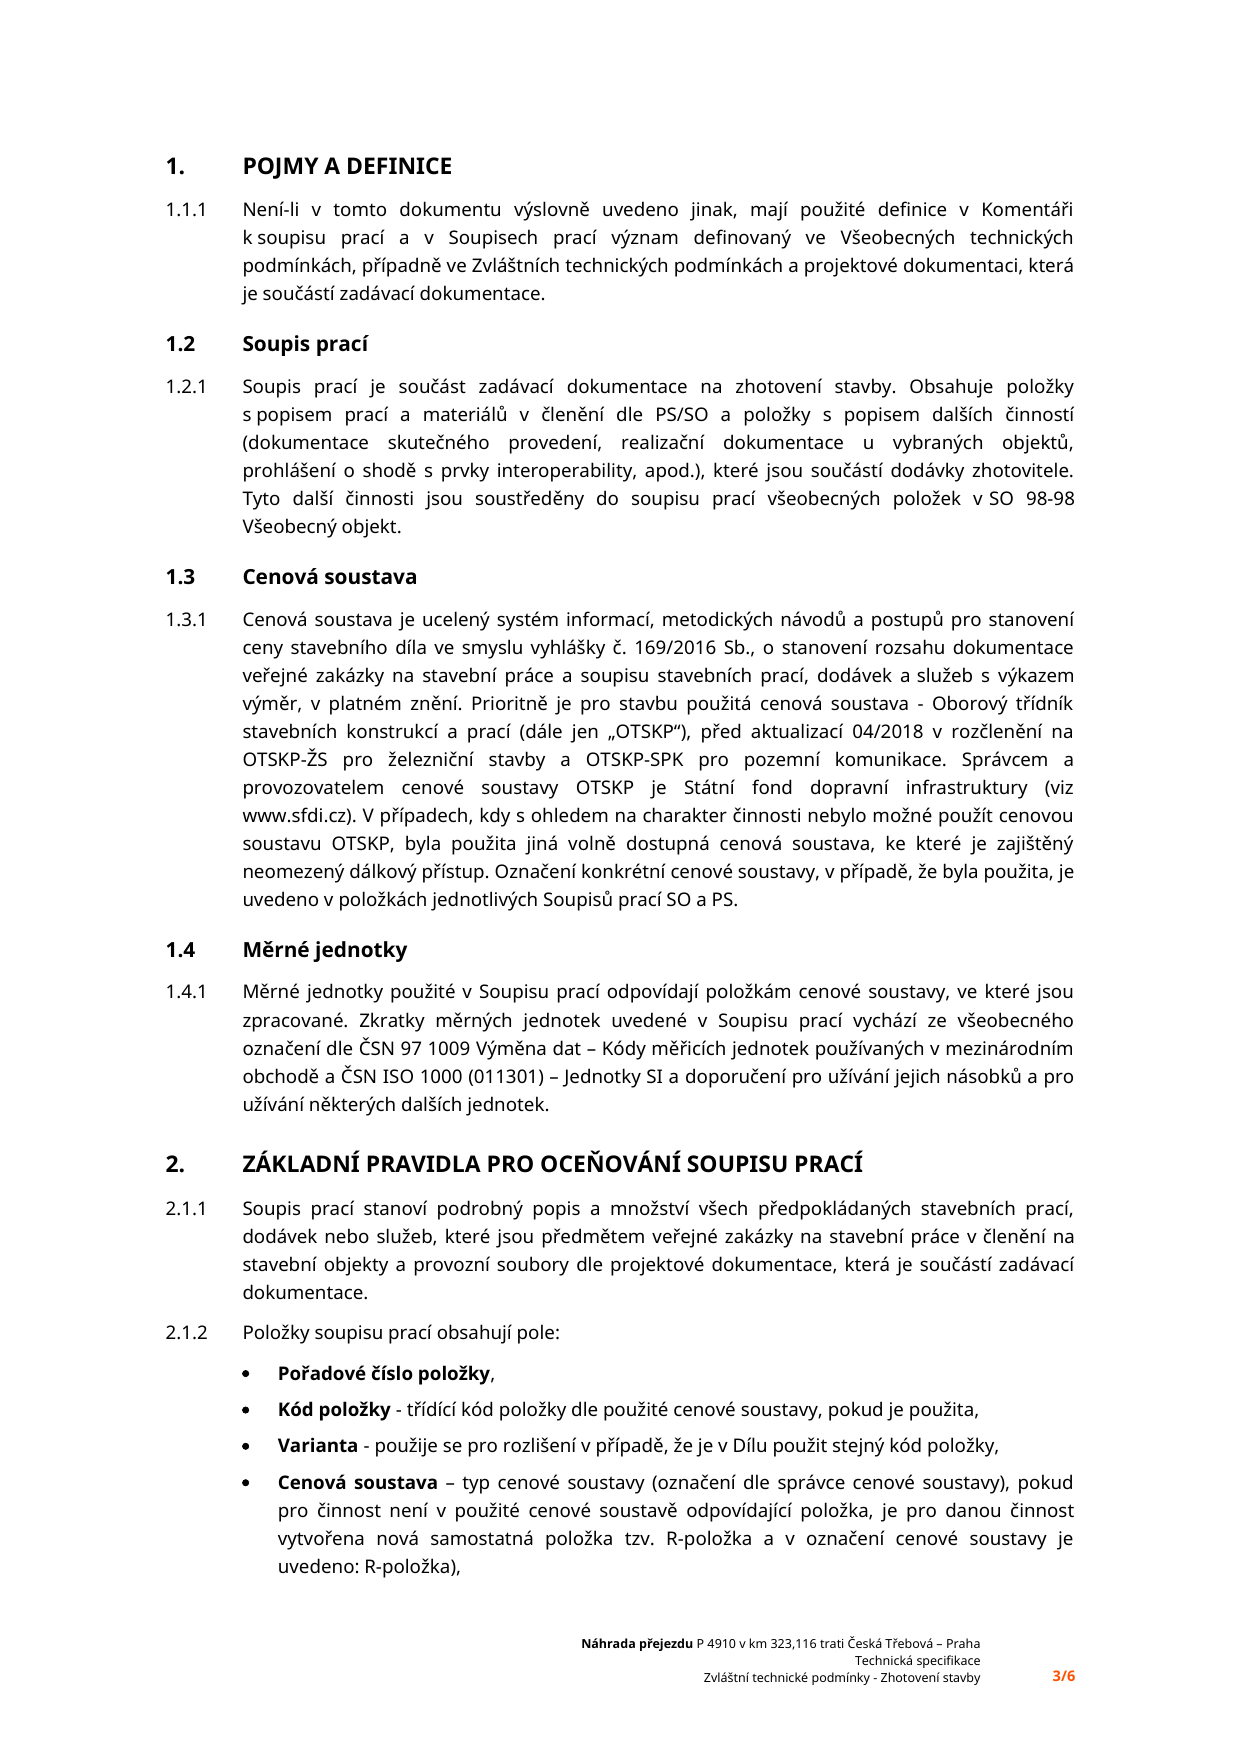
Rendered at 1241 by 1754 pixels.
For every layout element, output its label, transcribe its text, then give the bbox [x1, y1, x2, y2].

text Kód položky - třídící kód položky dle použité cenové soustavy, pokud je použita, [242, 1396, 1075, 1422]
text Položky soupisu prací obsahují pole: [165, 1319, 1075, 1345]
text Soupis prací je součást zadávací dokumentace na zhotovení stavby. Obsahuje položky s popisem prací a materiálů v členění dle PS/SO a položky s popisem dalších činností (dokumentace skutečného provedení, realizační dokumentace u vybraných objektů, prohlášení o shodě s prvky interoperability, apod.), které jsou součástí dodávky zhotovitele. Tyto další činnosti jsou soustředěny do soupisu prací všeobecných položek v SO 98-98 Všeobecný objekt. [165, 373, 1075, 539]
text Cenová soustava [165, 562, 1075, 591]
text Cenová soustava – typ cenové soustavy (označení dle správce cenové soustavy), pokud pro činnost není v použité cenové soustavě odpovídající položka, je pro danou činnost vytvořena nová samostatná položka tzv. R-položka a v označení cenové soustavy je uvedeno: R-položka), [242, 1469, 1075, 1579]
text Není-li v tomto dokumentu výslovně uvedeno jinak, mají použité definice v Komentáři k soupisu prací a v Soupisech prací význam definovaný ve Všeobecných technických podmínkách, případně ve Zvláštních technických podmínkách a projektové dokumentaci, která je součástí zadávací dokumentace. [165, 197, 1075, 306]
text Měrné jednotky použité v Soupisu prací odpovídají položkám cenové soustavy, ve které jsou zpracované. Zkratky měrných jednotek uvedené v Soupisu prací vychází ze všeobecného označení dle ČSN 97 1009 Výměna dat – Kódy měřicích jednotek používaných v mezinárodním obchodě a ČSN ISO 1000 (011301) – Jednotky SI a doporučení pro užívání jejich násobků a pro užívání některých dalších jednotek. [165, 979, 1075, 1116]
text Pořadové číslo položky, [242, 1360, 1075, 1386]
text Varianta - použije se pro rozlišení v případě, že je v Dílu použit stejný kód položky, [242, 1433, 1075, 1458]
text ZÁKLADNÍ PRAVIDLA PRO OCEŇOVÁNÍ SOUPISU PRACÍ [165, 1148, 1075, 1179]
text Měrné jednotky [165, 935, 1075, 963]
text Soupis prací [165, 329, 1075, 358]
text Soupis prací stanoví podrobný popis a množství všech předpokládaných stavebních prací, dodávek nebo služeb, které jsou předmětem veřejné zakázky na stavební práce v členění na stavební objekty a provozní soubory dle projektové dokumentace, která je součástí zadávací dokumentace. [165, 1195, 1075, 1304]
text Cenová soustava je ucelený systém informací, metodických návodů a postupů pro stanovení ceny stavebního díla ve smyslu vyhlášky č. 169/2016 Sb., o stanovení rozsahu dokumentace veřejné zakázky na stavební práce a soupisu stavebních prací, dodávek a služeb s výkazem výměr, v platném znění. Prioritně je pro stavbu použitá cenová soustava - Oborový třídník stavebních konstrukcí a prací (dále jen „OTSKP“), před aktualizací 04/2018 v rozčlenění na OTSKP-ŽS pro železniční stavby a OTSKP-SPK pro pozemní komunikace. Správcem a provozovatelem cenové soustavy OTSKP je Státní fond dopravní infrastruktury (viz www.sfdi.cz). V případech, kdy s ohledem na charakter činnosti nebylo možné použít cenovou soustavu OTSKP, byla použita jiná volně dostupná cenová soustava, ke které je zajištěný neomezený dálkový přístup. Označení konkrétní cenové soustavy, v případě, že byla použita, je uvedeno v položkách jednotlivých Soupisů prací SO a PS. [165, 606, 1075, 912]
text POJMY A DEFINICE [165, 150, 1075, 181]
